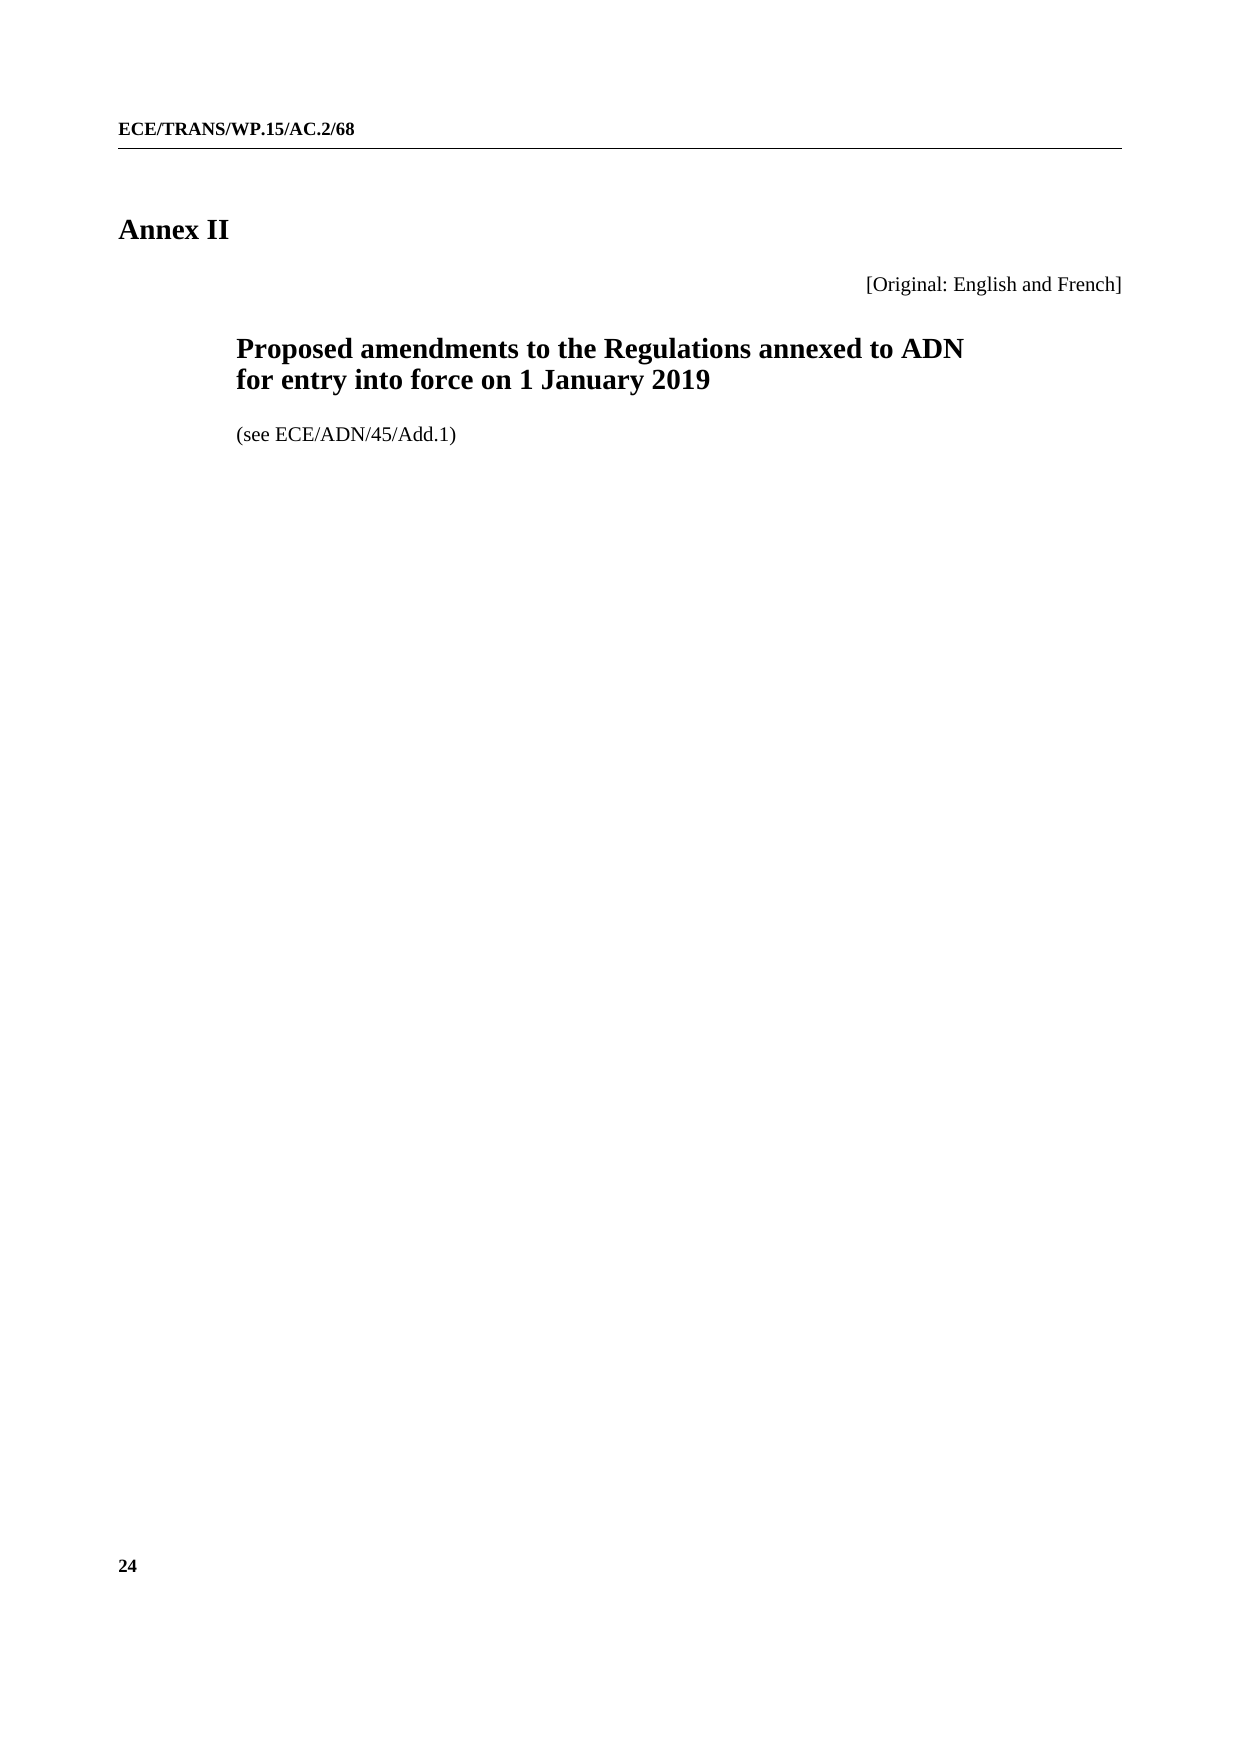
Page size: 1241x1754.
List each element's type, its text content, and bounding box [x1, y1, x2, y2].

text [Original: English and French] [118, 271, 1122, 296]
text Annex II [118, 215, 1004, 246]
text Proposed amendments to the Regulations annexed to ADN for entry into force on 1 January 2019 [118, 333, 1004, 396]
text (see ECE/ADN/45/Add.1) [236, 421, 1004, 446]
